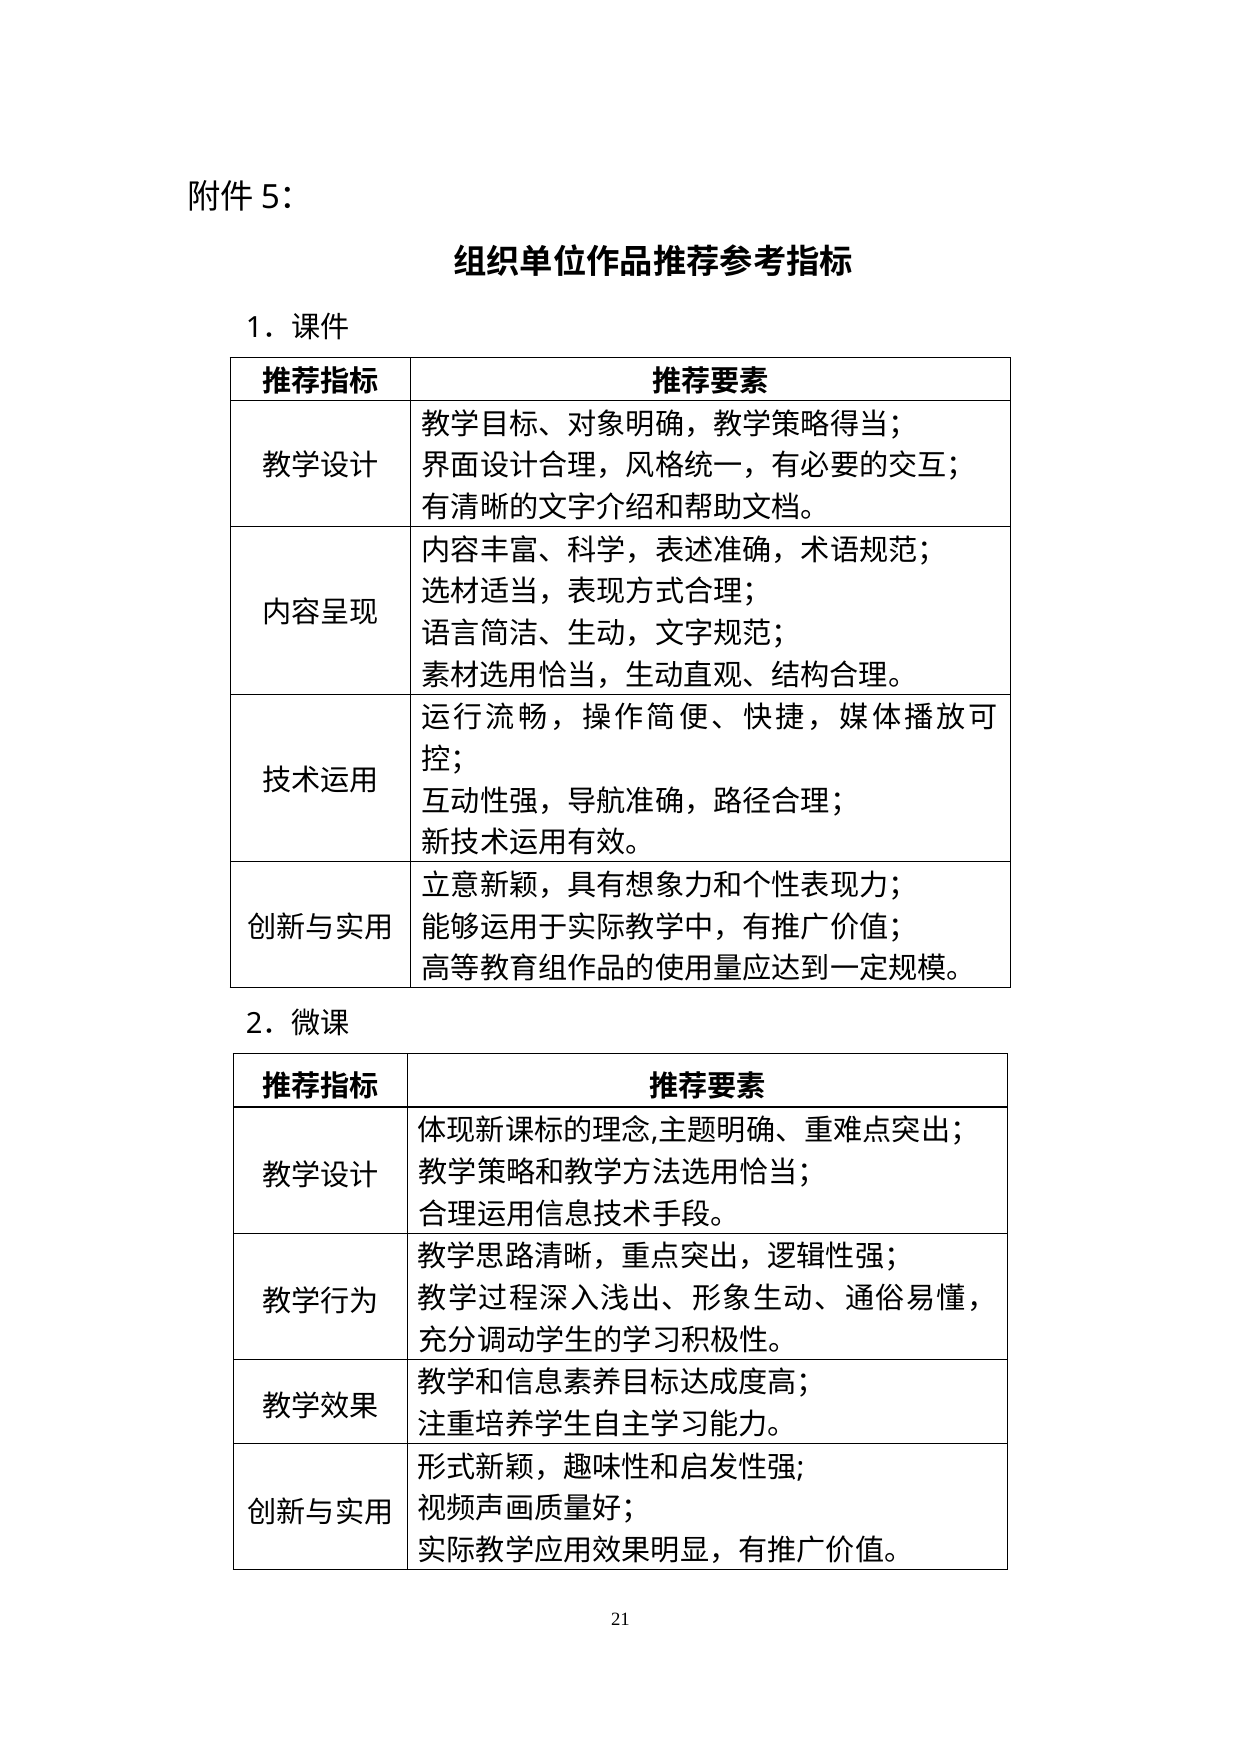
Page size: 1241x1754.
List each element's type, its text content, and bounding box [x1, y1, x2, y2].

table_header 推荐指标 [234, 1054, 407, 1106]
table_header 推荐要素 [408, 1054, 1007, 1106]
table_cell 创新与实用 [234, 1444, 407, 1569]
table_cell 立意新颖，具有想象力和个性表现力； 能够运用于实际教学中，有推广价值； 高等教育组作品的使用量应达到一定规模。 [411, 862, 1010, 987]
table_cell 创新与实用 [231, 862, 410, 987]
text 1．课件 [187, 292, 1053, 357]
text 组织单位作品推荐参考指标 [187, 227, 1053, 292]
table_cell 教学设计 [234, 1108, 407, 1232]
table_cell 体现新课标的理念,主题明确、重难点突出； 教学策略和教学方法选用恰当； 合理运用信息技术手段。 [408, 1108, 1007, 1232]
table_cell 教学目标、对象明确，教学策略得当； 界面设计合理，风格统一，有必要的交互； 有清晰的文字介绍和帮助文档。 [411, 401, 1010, 526]
table_cell 教学思路清晰，重点突出，逻辑性强； 教学过程深入浅出、形象生动、通俗易懂，充分调动学生的学习积极性。 [408, 1234, 1007, 1358]
table_cell 教学行为 [234, 1234, 407, 1358]
table_cell 运行流畅，操作简便、快捷，媒体播放可控； 互动性强，导航准确，路径合理； 新技术运用有效。 [411, 695, 1010, 861]
table_cell 形式新颖，趣味性和启发性强; 视频声画质量好； 实际教学应用效果明显，有推广价值。 [408, 1444, 1007, 1569]
table_cell 内容呈现 [231, 527, 410, 693]
table_cell 教学设计 [231, 401, 410, 526]
text 附件5： [187, 162, 1053, 227]
text 2．微课 [187, 988, 1053, 1053]
table_header 推荐指标 [231, 358, 410, 400]
table_cell 教学效果 [234, 1360, 407, 1443]
table_header 推荐要素 [411, 358, 1010, 400]
table_cell 技术运用 [231, 695, 410, 861]
table_cell 教学和信息素养目标达成度高； 注重培养学生自主学习能力。 [408, 1360, 1007, 1443]
table_cell 内容丰富、科学，表述准确，术语规范； 选材适当，表现方式合理； 语言简洁、生动，文字规范； 素材选用恰当，生动直观、结构合理。 [411, 527, 1010, 693]
